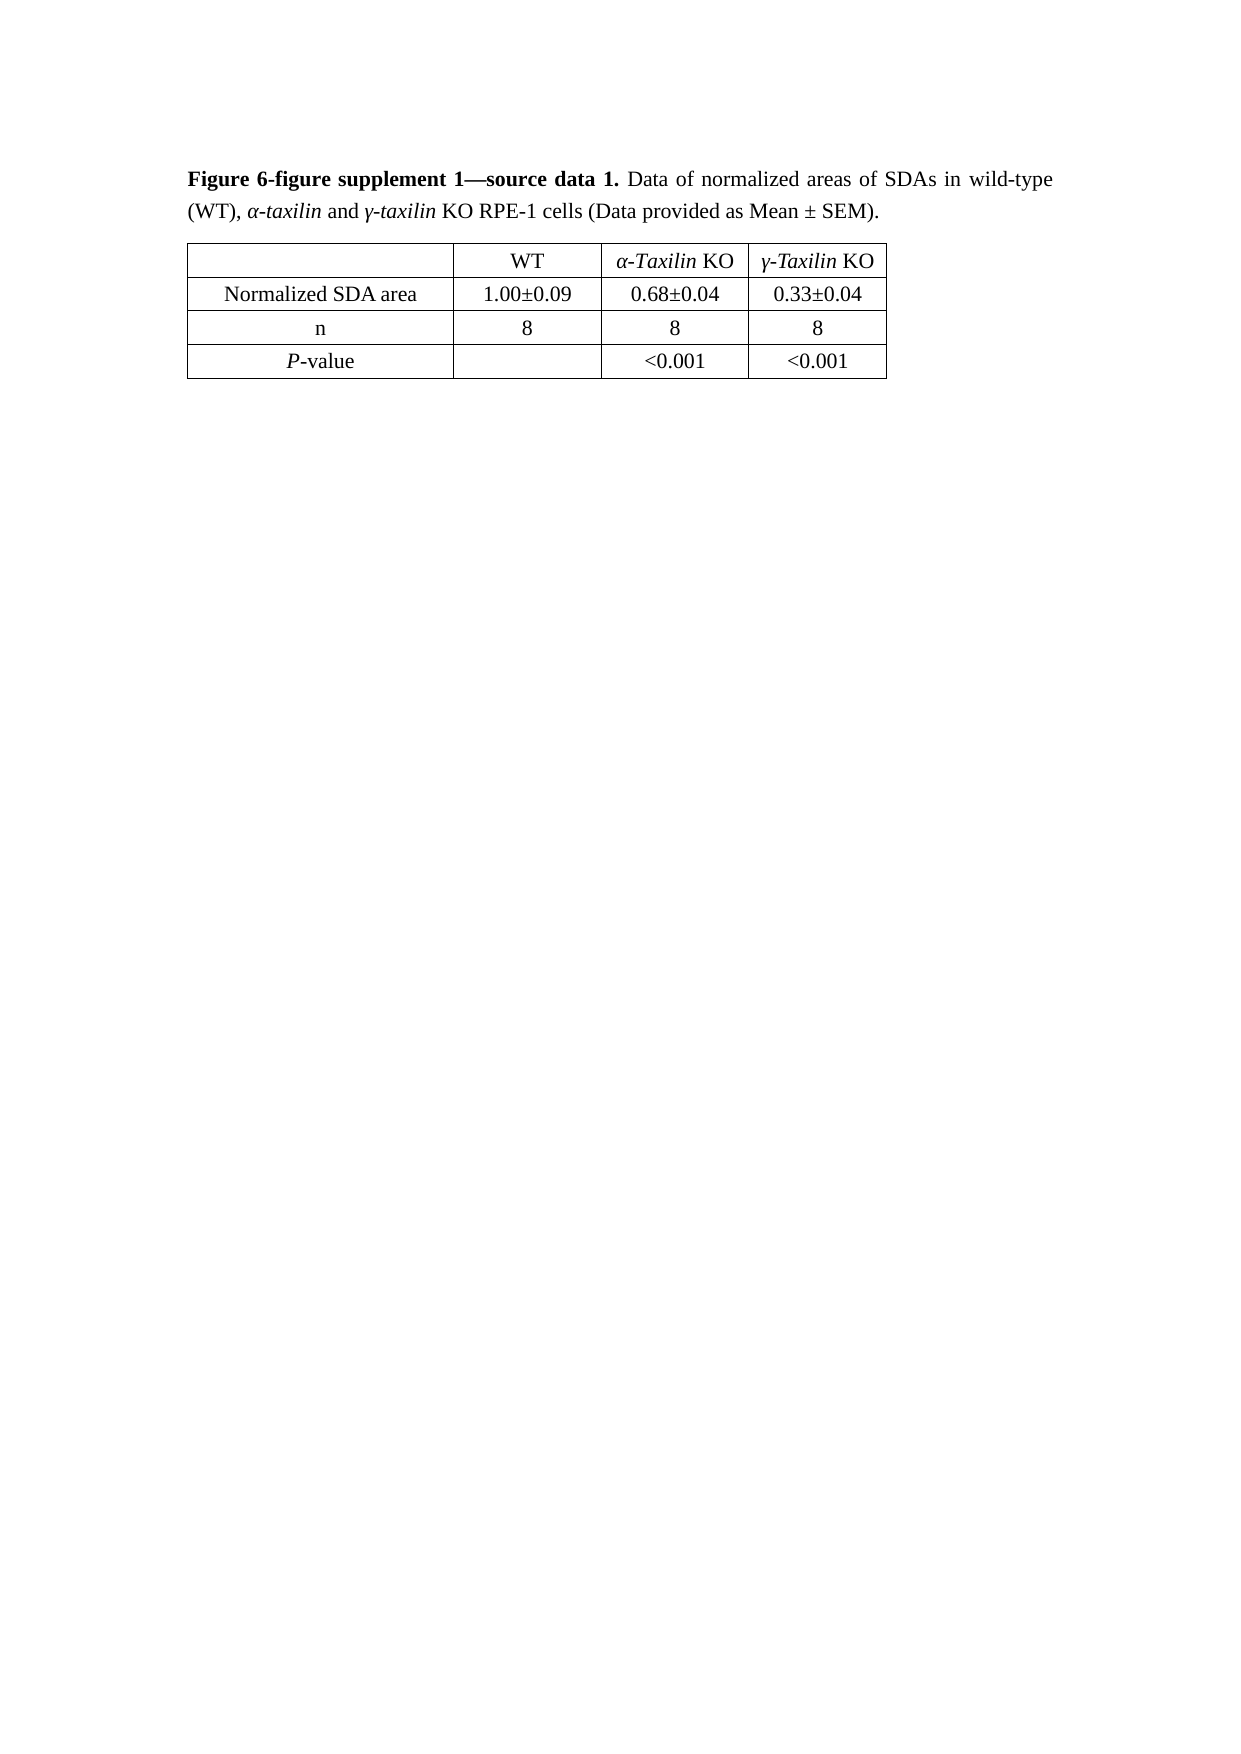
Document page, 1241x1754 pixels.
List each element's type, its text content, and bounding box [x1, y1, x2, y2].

table_cell <0.001 [602, 345, 748, 377]
table_cell 8 [749, 311, 886, 344]
text Figure 6-figure supplement 1—source data 1. Data of normalized areas of SDAs in wild-type (WT), α-taxilin and γ-taxilin KO RPE-1 cells (Data provided as Mean ± SEM). [187, 162, 1053, 227]
table_header γ-Taxilin KO [749, 244, 886, 277]
table_cell 1.00±0.09 [454, 278, 601, 310]
table_cell Normalized SDA area [188, 278, 453, 310]
table_header [188, 244, 453, 277]
table_cell n [188, 311, 453, 344]
table_cell 0.68±0.04 [602, 278, 748, 310]
table_cell [454, 345, 601, 377]
table_cell <0.001 [749, 345, 886, 377]
table_cell 0.33±0.04 [749, 278, 886, 310]
table_cell 8 [602, 311, 748, 344]
table_header α-Taxilin KO [602, 244, 748, 277]
table_cell 8 [454, 311, 601, 344]
table_header WT [454, 244, 601, 277]
table_cell P-value [188, 345, 453, 377]
